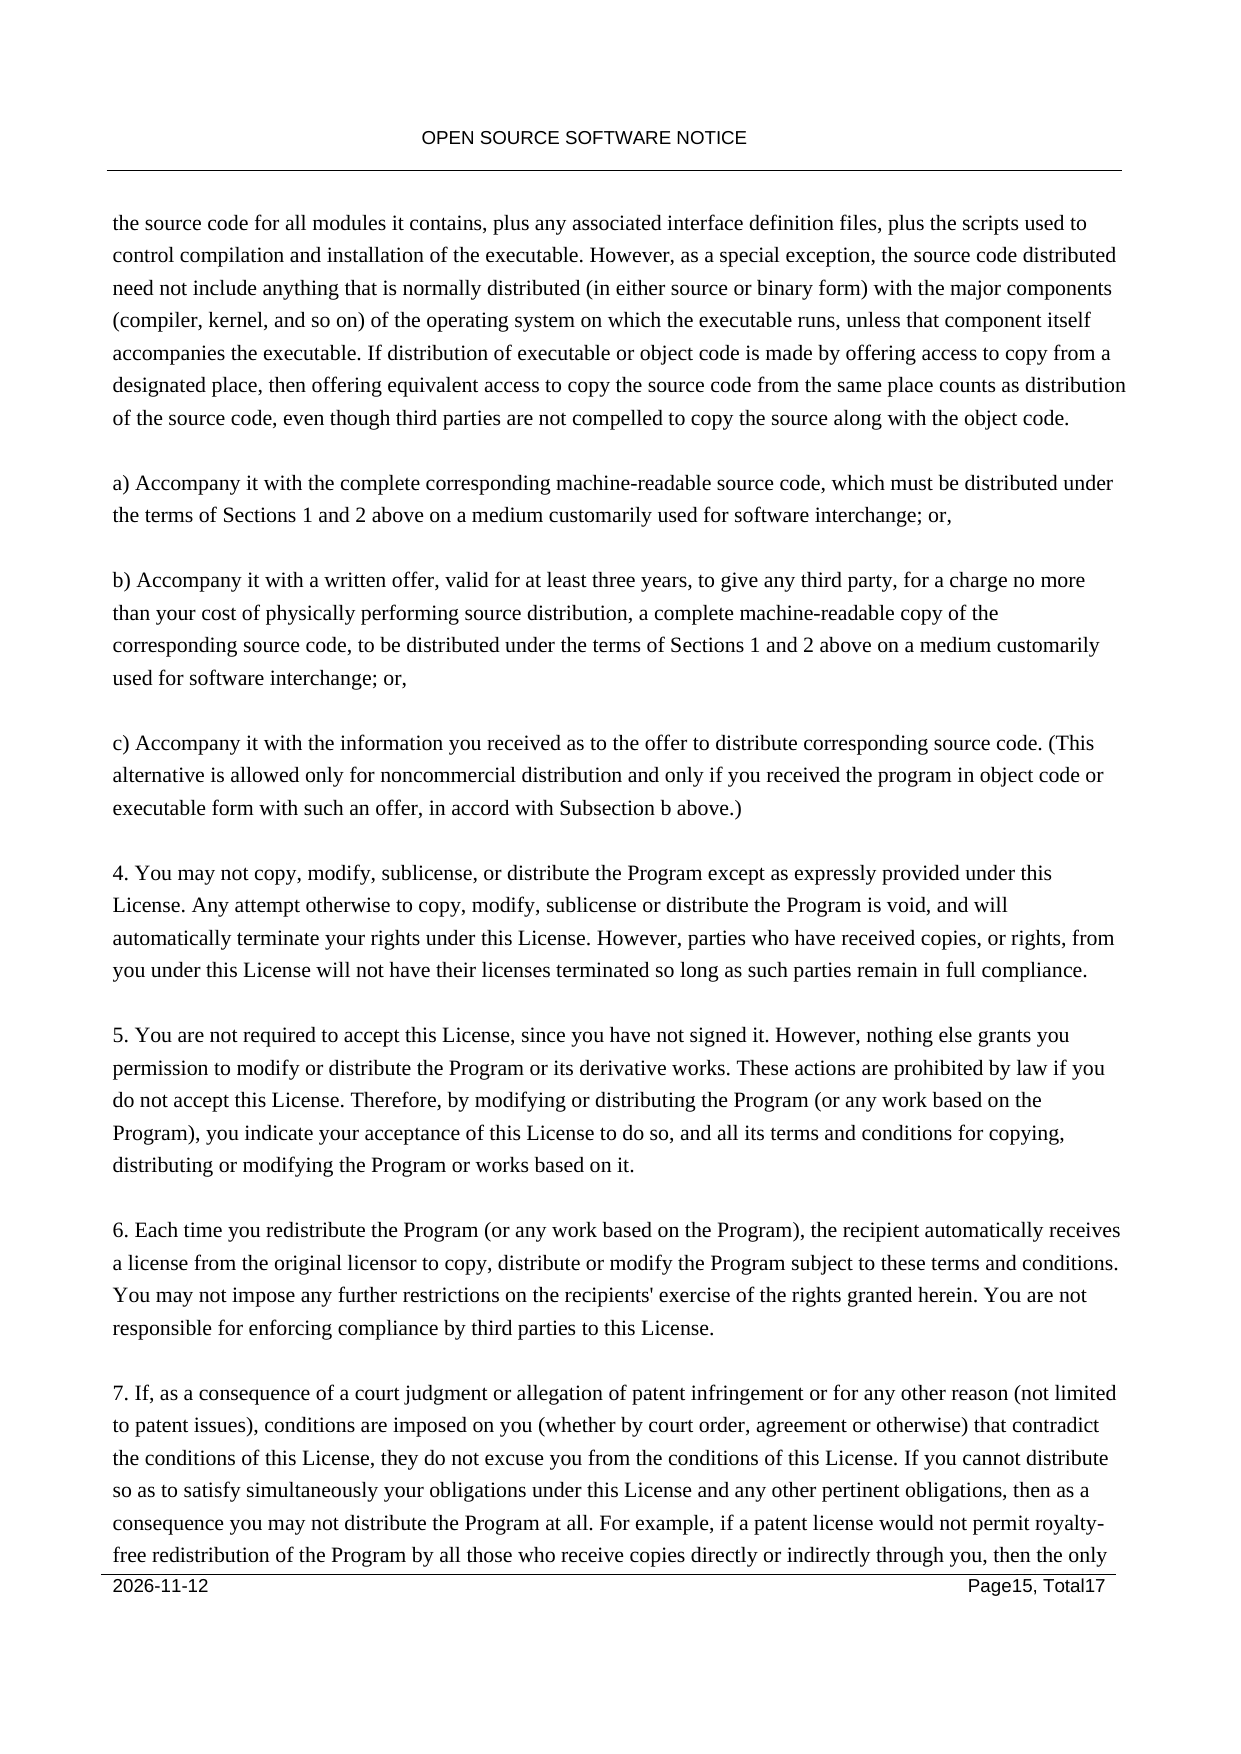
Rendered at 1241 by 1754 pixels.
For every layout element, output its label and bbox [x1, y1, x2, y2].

text [112, 206, 1128, 1571]
